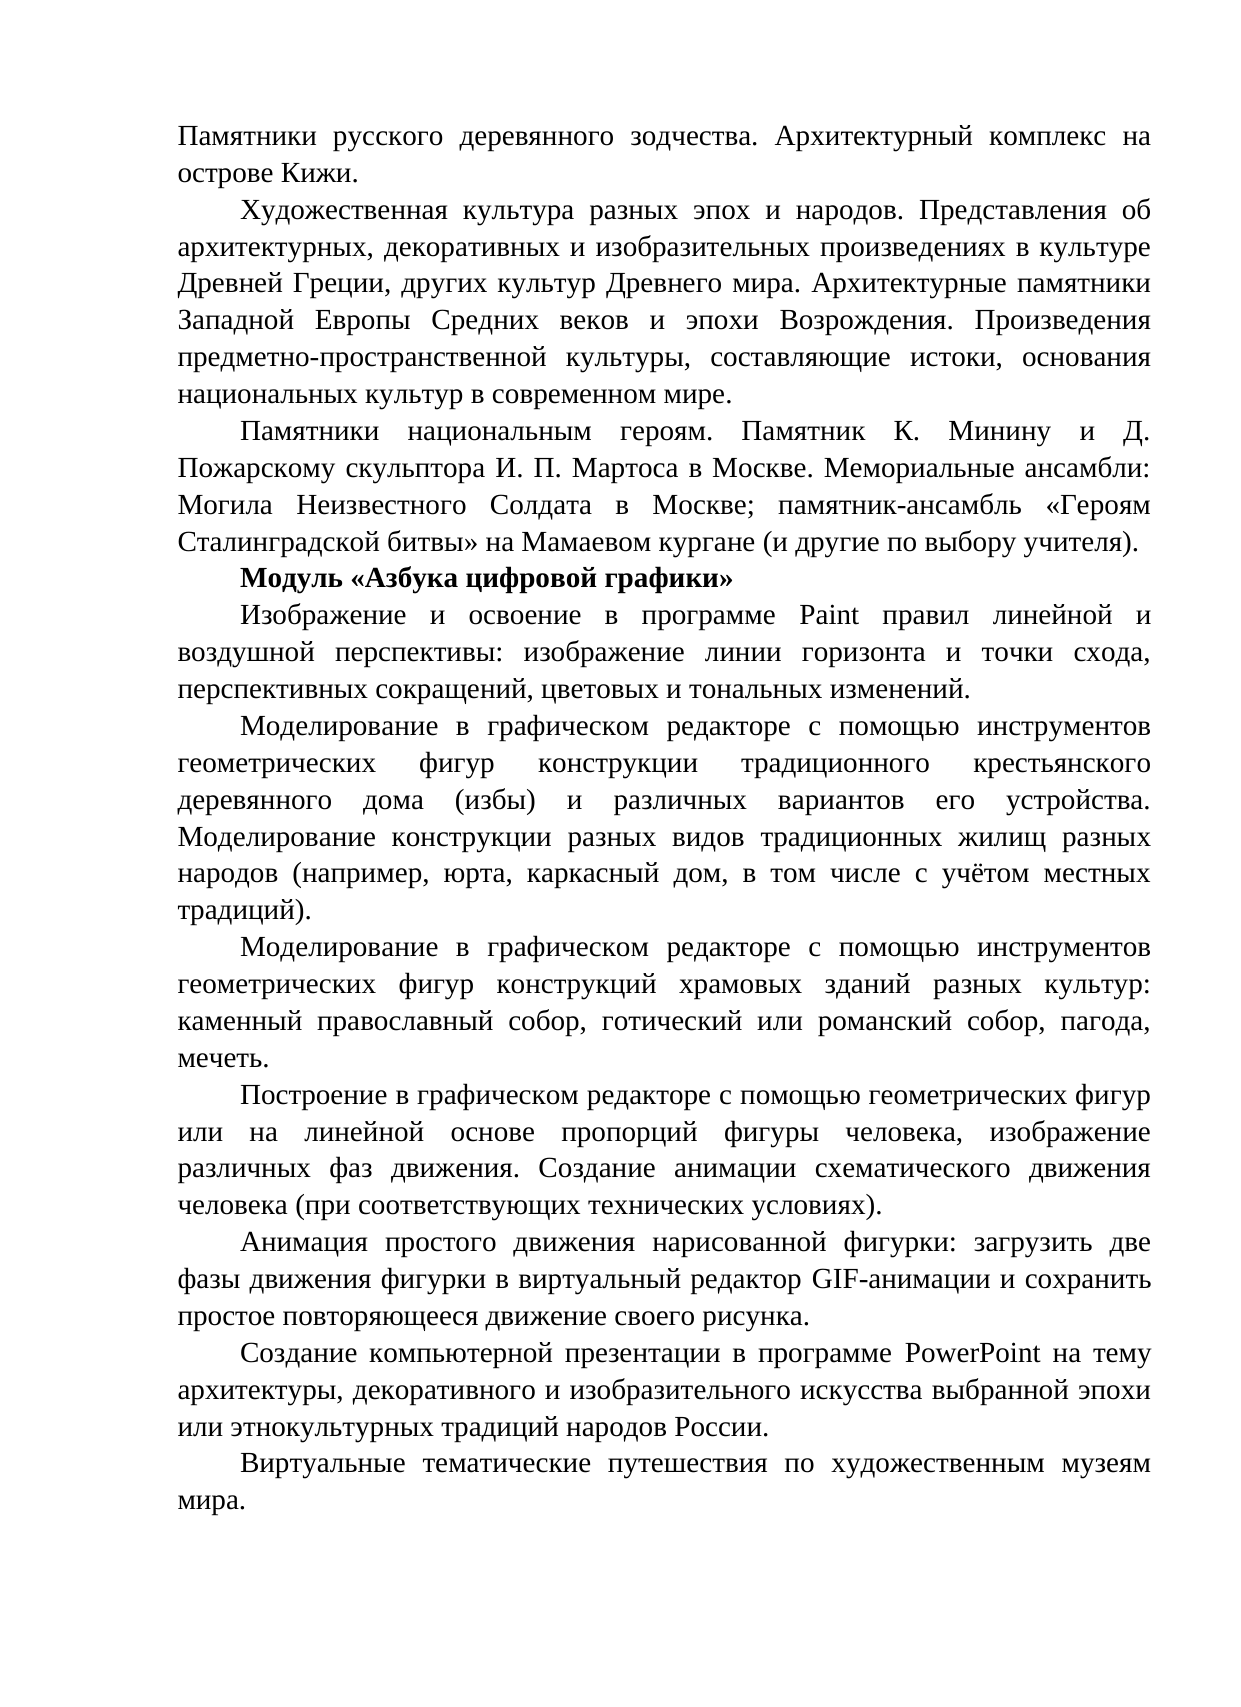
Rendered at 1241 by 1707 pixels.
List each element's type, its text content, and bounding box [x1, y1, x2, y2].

text Моделирование в графическом редакторе с помощью инструментов геометрических фигур конструкции традиционного крестьянского деревянного дома (избы) и различных вариантов его устройства. Моделирование конструкции разных видов традиционных жилищ разных народов (например, юрта, каркасный дом, в том числе с учётом местных традиций). [177, 708, 1152, 926]
text Виртуальные тематические путешествия по художественным музеям мира. [177, 1446, 1152, 1516]
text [177, 118, 1152, 188]
text Моделирование в графическом редакторе с помощью инструментов геометрических фигур конструкций храмовых зданий разных культур: каменный православный собор, готический или романский собор, пагода, мечеть. [177, 929, 1152, 1073]
text Художественная культура разных эпох и народов. Представления об архитектурных, декоративных и изобразительных произведениях в культуре Древней Греции, других культур Древнего мира. Архитектурные памятники Западной Европы Средних веков и эпохи Возрождения. Произведения предметно-пространственной культуры, составляющие истоки, основания национальных культур в современном мире. [177, 192, 1152, 410]
text Памятники национальным героям. Памятник К. Минину и Д. Пожарскому скульптора И. П. Мартоса в Москве. Мемориальные ансамбли: Могила Неизвестного Солдата в Москве; памятник-ансамбль «Героям Сталинградской битвы» на Мамаевом кургане (и другие по выбору учителя). [177, 413, 1152, 557]
text Построение в графическом редакторе с помощью геометрических фигур или на линейной основе пропорций фигуры человека, изображение различных фаз движения. Создание анимации схематического движения человека (при соответствующих технических условиях). [177, 1077, 1152, 1221]
text Модуль «Азбука цифровой графики» [177, 561, 1152, 594]
text Изображение и освоение в программе Paint правил линейной и воздушной перспективы: изображение линии горизонта и точки схода, перспективных сокращений, цветовых и тональных изменений. [177, 597, 1152, 705]
text Создание компьютерной презентации в программе PowerPoint на тему архитектуры, декоративного и изобразительного искусства выбранной эпохи или этнокультурных традиций народов России. [177, 1335, 1152, 1442]
text Анимация простого движения нарисованной фигурки: загрузить две фазы движения фигурки в виртуальный редактор GIF-анимации и сохранить простое повторяющееся движение своего рисунка. [177, 1224, 1152, 1332]
